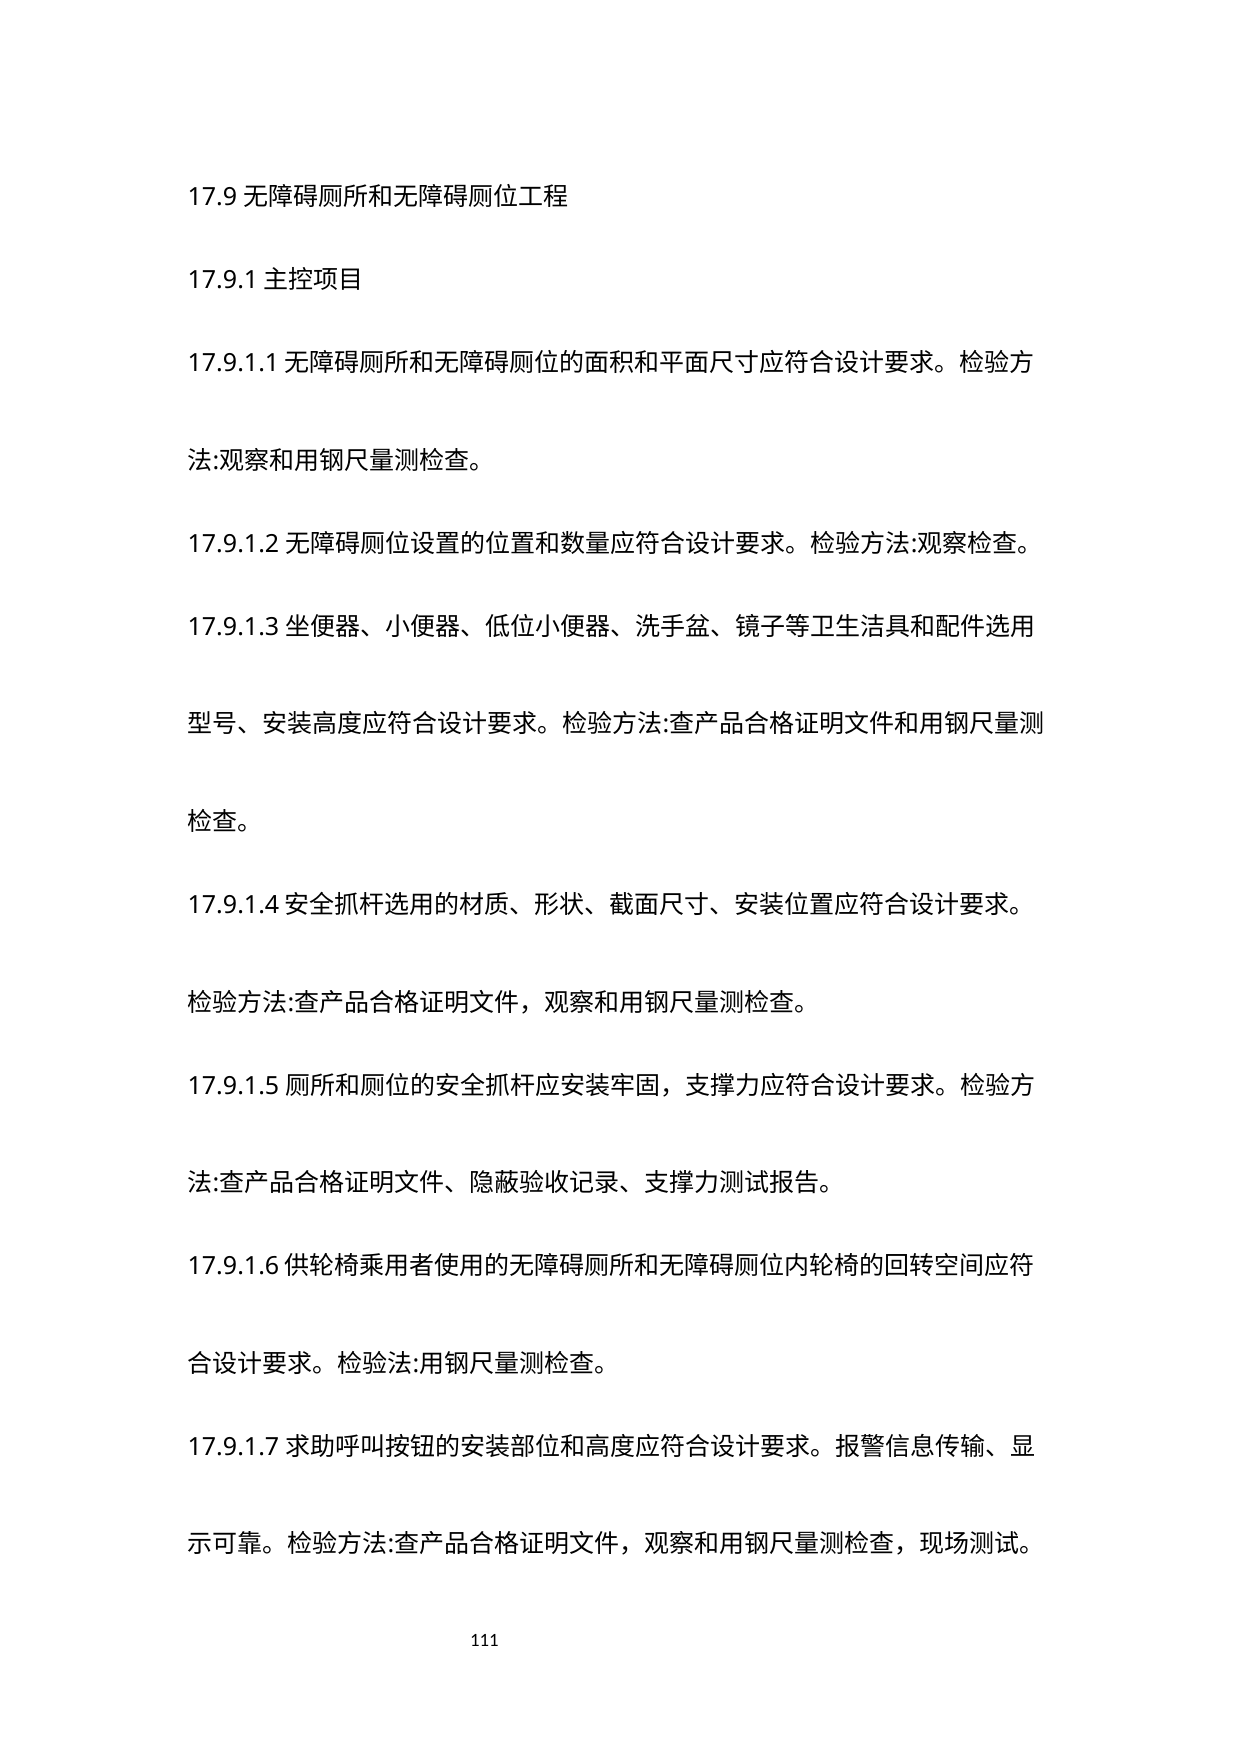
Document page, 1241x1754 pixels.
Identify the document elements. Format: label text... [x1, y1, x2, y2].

text 17.9.1.4安全抓杆选用的材质、形状、截面尺寸、安装位置应符合设计要求。检验方法:查产品合格证明文件，观察和用钢尺量测检查。 [187, 870, 1053, 1033]
text 17.9.1.5 厕所和厕位的安全抓杆应安装牢固，支撑力应符合设计要求。检验方法:查产品合格证明文件、隐蔽验收记录、支撑力测试报告。 [187, 1051, 1053, 1213]
text 17.9.1.3 坐便器、小便器、低位小便器、洗手盆、镜子等卫生洁具和配件选用型号、安装高度应符合设计要求。检验方法:查产品合格证明文件和用钢尺量测检查。 [187, 592, 1053, 852]
text 17.9.1.6供轮椅乘用者使用的无障碍厕所和无障碍厕位内轮椅的回转空间应符合设计要求。检验法:用钢尺量测检查。 [187, 1231, 1053, 1394]
text 17.9.1.2 无障碍厕位设置的位置和数量应符合设计要求。检验方法:观察检查。 [187, 509, 1053, 574]
text 17.9 无障碍厕所和无障碍厕位工程 [187, 162, 1053, 227]
text 17.9.1.1无障碍厕所和无障碍厕位的面积和平面尺寸应符合设计要求。检验方法:观察和用钢尺量测检查。 [187, 328, 1053, 491]
text 17.9.1主控项目 [187, 245, 1053, 310]
text 17.9.1.7 求助呼叫按钮的安装部位和高度应符合设计要求。报警信息传输、显示可靠。检验方法:查产品合格证明文件，观察和用钢尺量测检查，现场测试。 [187, 1412, 1053, 1574]
